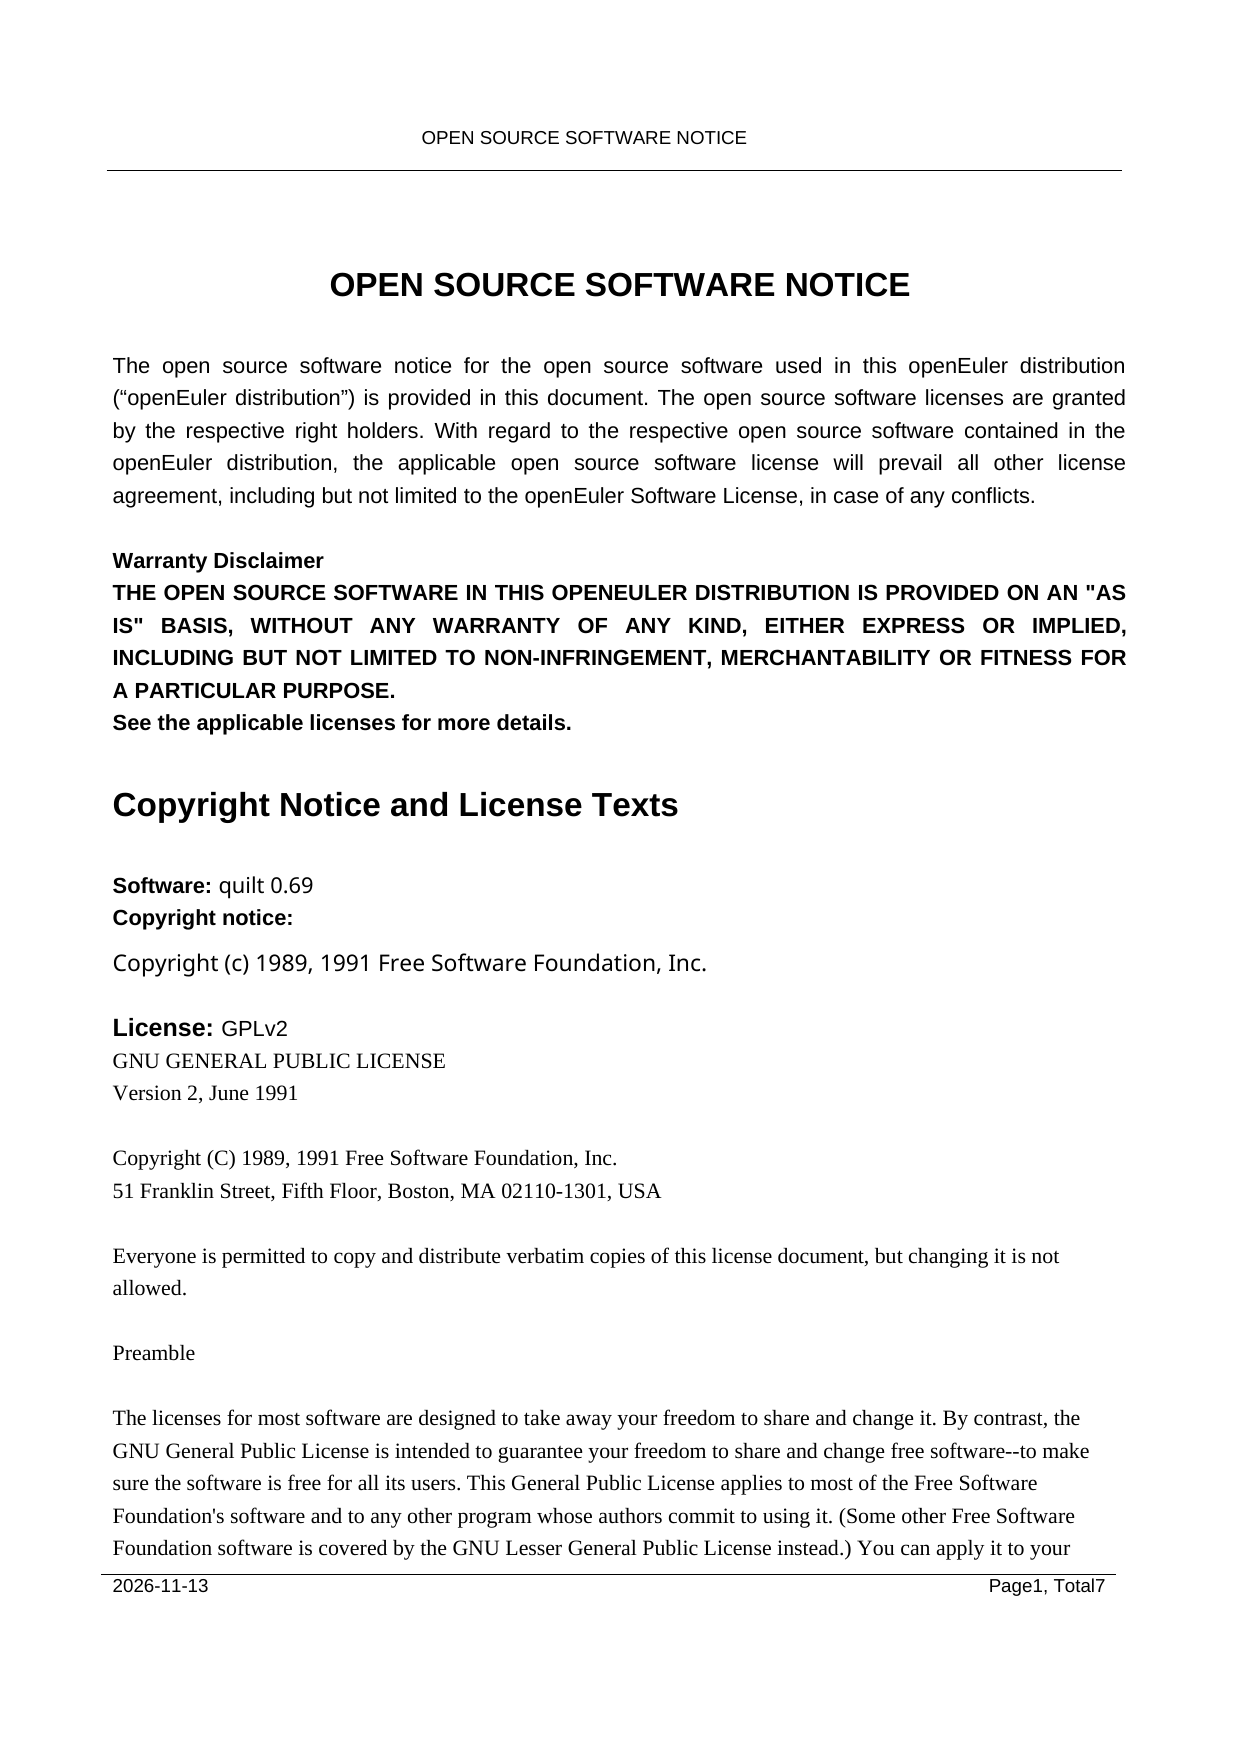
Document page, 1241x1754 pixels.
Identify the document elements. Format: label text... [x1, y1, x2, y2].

text THE OPEN SOURCE SOFTWARE IN THIS OPENEULER DISTRIBUTION IS PROVIDED ON AN "AS IS" BASIS, WITHOUT ANY WARRANTY OF ANY KIND, EITHER EXPRESS OR IMPLIED, INCLUDING BUT NOT LIMITED TO NON-INFRINGEMENT, MERCHANTABILITY OR FITNESS FOR A PARTICULAR PURPOSE. See the applicable licenses for more details. [112, 576, 1128, 739]
text The open source software notice for the open source software used in this openEuler distribution (“openEuler distribution”) is provided in this document. The open source software licenses are granted by the respective right holders. With regard to the respective open source software contained in the openEuler distribution, the applicable open source software license will prevail all other license agreement, including but not limited to the openEuler Software License, in case of any conflicts. [112, 349, 1128, 511]
text License: GPLv2 [112, 1012, 1128, 1044]
text Copyright Notice and License Texts [112, 771, 1128, 836]
title Software: quilt 0.69 [112, 869, 1128, 901]
text OPEN SOURCE SOFTWARE NOTICE [112, 251, 1128, 316]
text Copyright (c) 1989, 1991 Free Software Foundation, Inc. [112, 947, 1128, 1012]
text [112, 1044, 1128, 1564]
text Warranty Disclaimer [112, 544, 1128, 576]
text Copyright notice: [112, 901, 1128, 934]
